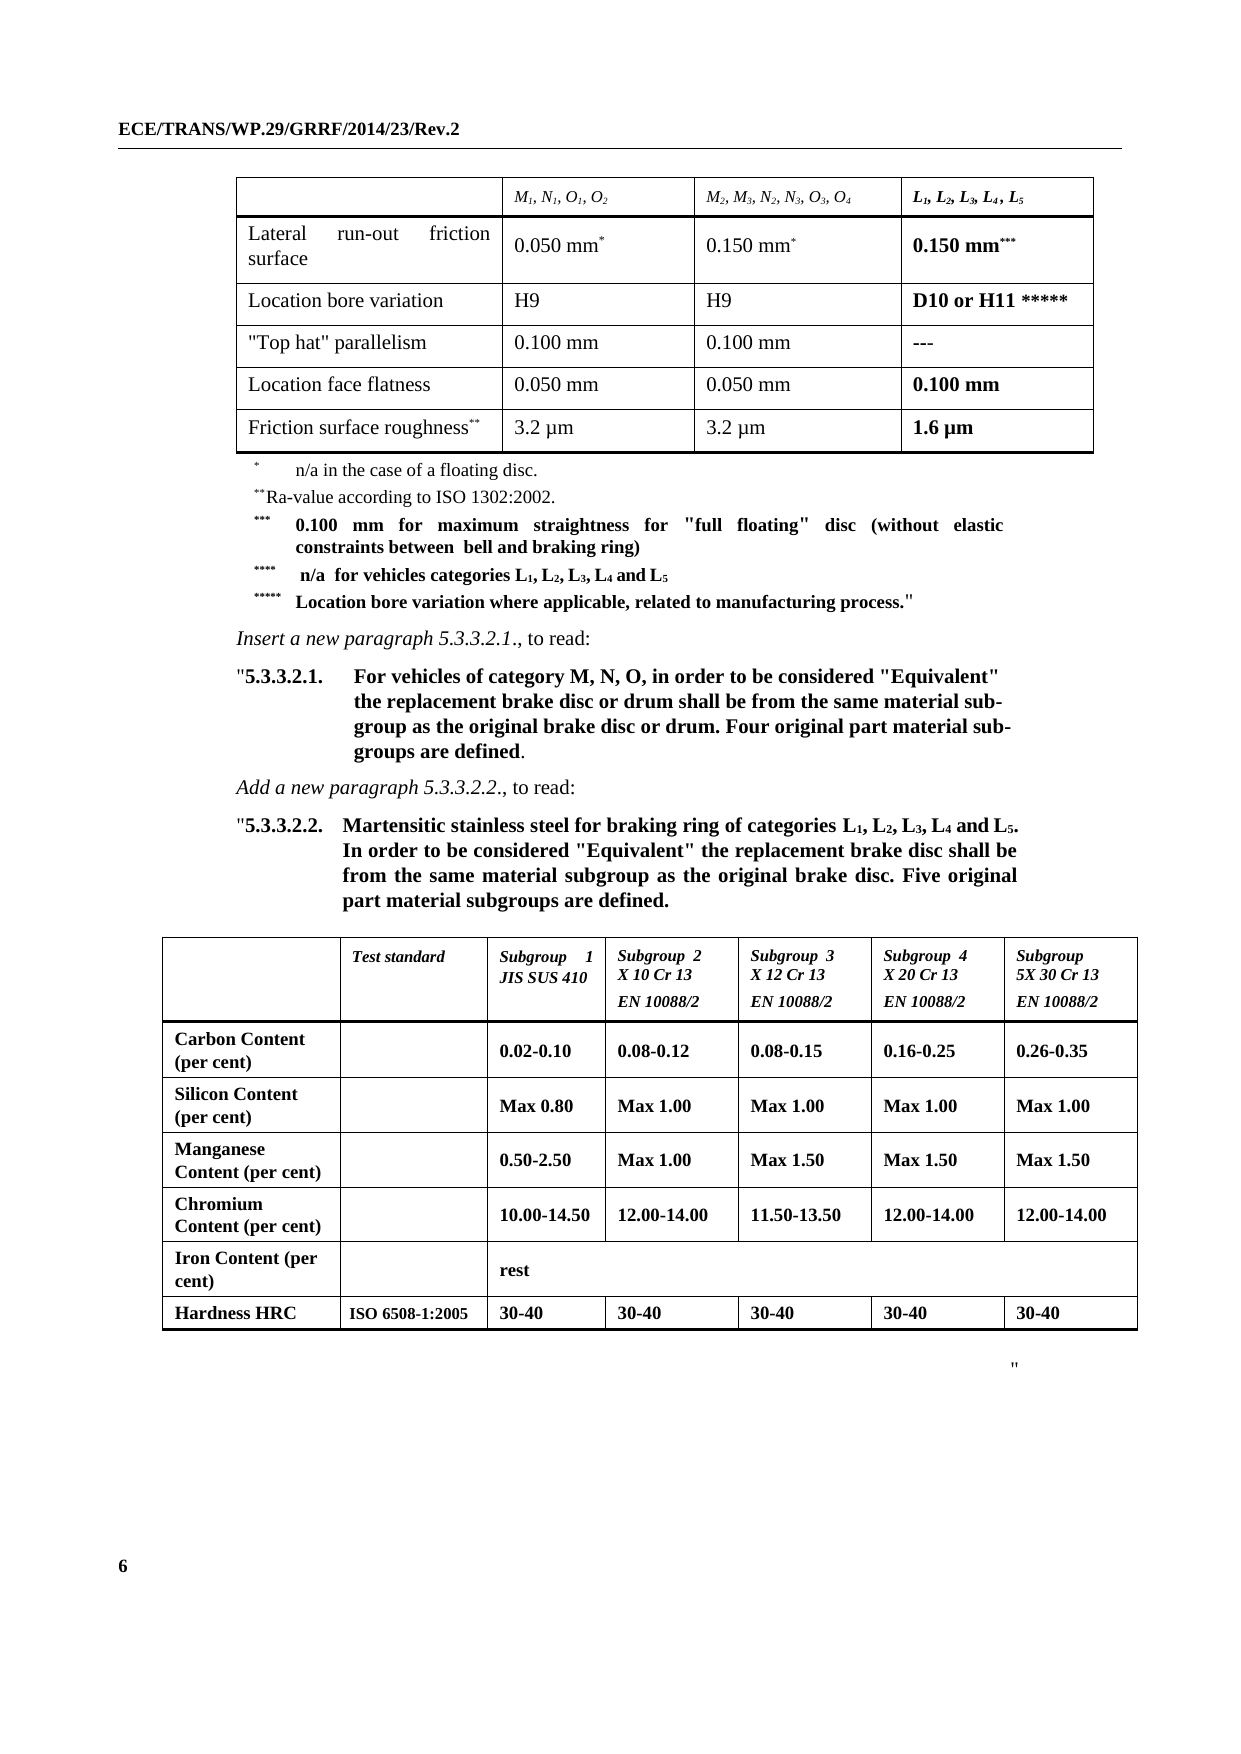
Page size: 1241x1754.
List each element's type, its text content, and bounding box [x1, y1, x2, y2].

table_cell [902, 368, 1093, 409]
table_cell Max 1.00 [739, 1078, 871, 1132]
table_header Subgroup 3 X 12 Cr 13 EN 10088/2 [739, 938, 871, 1020]
table_cell Max 1.00 [606, 1078, 738, 1132]
table_cell Carbon Content (per cent) [163, 1023, 340, 1077]
text "5.3.3.2.2. Martensitic stainless steel for braking ring of categories L1, L2, L3, L4 and L5. In order to be considered "Equivalent" the replacement brake disc shall be from the same material subgroup as the original brake disc. Five original part material subgroups are defined. [236, 812, 1019, 912]
table_cell 0.050 mm* [503, 218, 694, 282]
table_cell 30-40 [739, 1297, 871, 1327]
table_cell 3.2 µm [695, 410, 901, 451]
table_cell [341, 1242, 487, 1296]
table_cell Hardness HRC [163, 1297, 340, 1327]
table_cell Location bore variation [237, 284, 502, 324]
table_cell Manganese Content (per cent) [163, 1133, 340, 1186]
table_header [163, 938, 340, 1020]
text "5.3.3.2.1. For vehicles of category M, N, O, in order to be considered "Equivalent" the replacement brake disc or drum shall be from the same material sub-group as the original brake disc or drum. Four original part material sub-groups are defined. [236, 663, 1019, 763]
table_cell 0.50-2.50 [488, 1133, 605, 1186]
table_cell 30-40 [488, 1297, 605, 1327]
table_cell 12.00-14.00 [872, 1188, 1004, 1241]
table_cell Iron Content (per cent) [163, 1242, 340, 1296]
table_cell Chromium Content (per cent) [163, 1188, 340, 1241]
text ***** Location bore variation where applicable, related to manufacturing process." [254, 590, 1019, 613]
text ** Ra-value according to ISO 1302:2002. [236, 486, 1019, 508]
text **** n/a for vehicles categories L1, L2, L3, L4 and L5 [254, 563, 1019, 586]
table_cell [695, 326, 901, 367]
table_cell Location face flatness [237, 368, 502, 409]
table_cell Silicon Content (per cent) [163, 1078, 340, 1132]
table_cell rest [488, 1242, 1137, 1296]
table_cell Max 1.00 [606, 1133, 738, 1186]
table_cell Max 0.80 [488, 1078, 605, 1132]
text * n/a in the case of a floating disc. [236, 458, 1019, 481]
table_cell Max 1.00 [1005, 1078, 1137, 1132]
table_cell [341, 1023, 487, 1077]
table_header Subgroup 4 X 20 Cr 13 EN 10088/2 [872, 938, 1004, 1020]
table_cell 30-40 [606, 1297, 738, 1327]
table_cell 12.00-14.00 [606, 1188, 738, 1241]
table_cell [341, 1133, 487, 1186]
table_header Subgroup 2 X 10 Cr 13 EN 10088/2 [606, 938, 738, 1020]
table_cell [695, 368, 901, 409]
table_header Test standard [341, 938, 487, 1020]
table_cell [341, 1188, 487, 1241]
table_header L1, L2, L3, L4 , L5 [902, 178, 1093, 215]
table_cell [503, 368, 694, 409]
text Add a new paragraph 5.3.3.2.2., to read: [236, 775, 1019, 799]
table_header M1, N1, O1, O2 [503, 178, 694, 215]
table_cell Friction surface roughness** [237, 410, 502, 451]
table_cell 30-40 [872, 1297, 1004, 1327]
table_cell 12.00-14.00 [1005, 1188, 1137, 1241]
table_cell 0.08-0.15 [739, 1023, 871, 1077]
table_cell D10 or H11 ***** [902, 284, 1093, 324]
table_cell 11.50-13.50 [739, 1188, 871, 1241]
table_cell ISO 6508-1:2005 [341, 1297, 487, 1327]
table_cell 0.150 mm*** [902, 218, 1093, 282]
table_header Subgroup 5X 30 Cr 13 EN 10088/2 [1005, 938, 1137, 1020]
text " [342, 1356, 1019, 1381]
text *** 0.100 mm for maximum straightness for "full floating" disc (without elastic constraints between bell and braking ring) [254, 513, 1019, 558]
table_cell Max 1.00 [872, 1078, 1004, 1132]
table_cell 10.00-14.50 [488, 1188, 605, 1241]
table_header M2, M3, N2, N3, O3, O4 [695, 178, 901, 215]
text Insert a new paragraph 5.3.3.2.1., to read: [236, 625, 1019, 650]
table_cell H9 [695, 284, 901, 324]
table_cell 0.02-0.10 [488, 1023, 605, 1077]
table_cell 30-40 [1005, 1297, 1137, 1327]
table_cell [341, 1078, 487, 1132]
table_header [237, 178, 502, 215]
table_cell Lateral run-out friction surface [237, 218, 502, 282]
table_cell 0.150 mm* [695, 218, 901, 282]
table_cell 0.16-0.25 [872, 1023, 1004, 1077]
table_cell Max 1.50 [1005, 1133, 1137, 1186]
table_cell 1.6 µm [902, 410, 1093, 451]
table_cell Max 1.50 [739, 1133, 871, 1186]
table_cell 0.08-0.12 [606, 1023, 738, 1077]
table_cell 0.26-0.35 [1005, 1023, 1137, 1077]
table_cell Max 1.50 [872, 1133, 1004, 1186]
table_header Subgroup 1 JIS SUS 410 [488, 938, 605, 1020]
table_cell H9 [503, 284, 694, 324]
table_cell [503, 326, 694, 367]
table_cell "Top hat" parallelism [237, 326, 502, 367]
table_cell --- [902, 326, 1093, 367]
table_cell 3.2 µm [503, 410, 694, 451]
